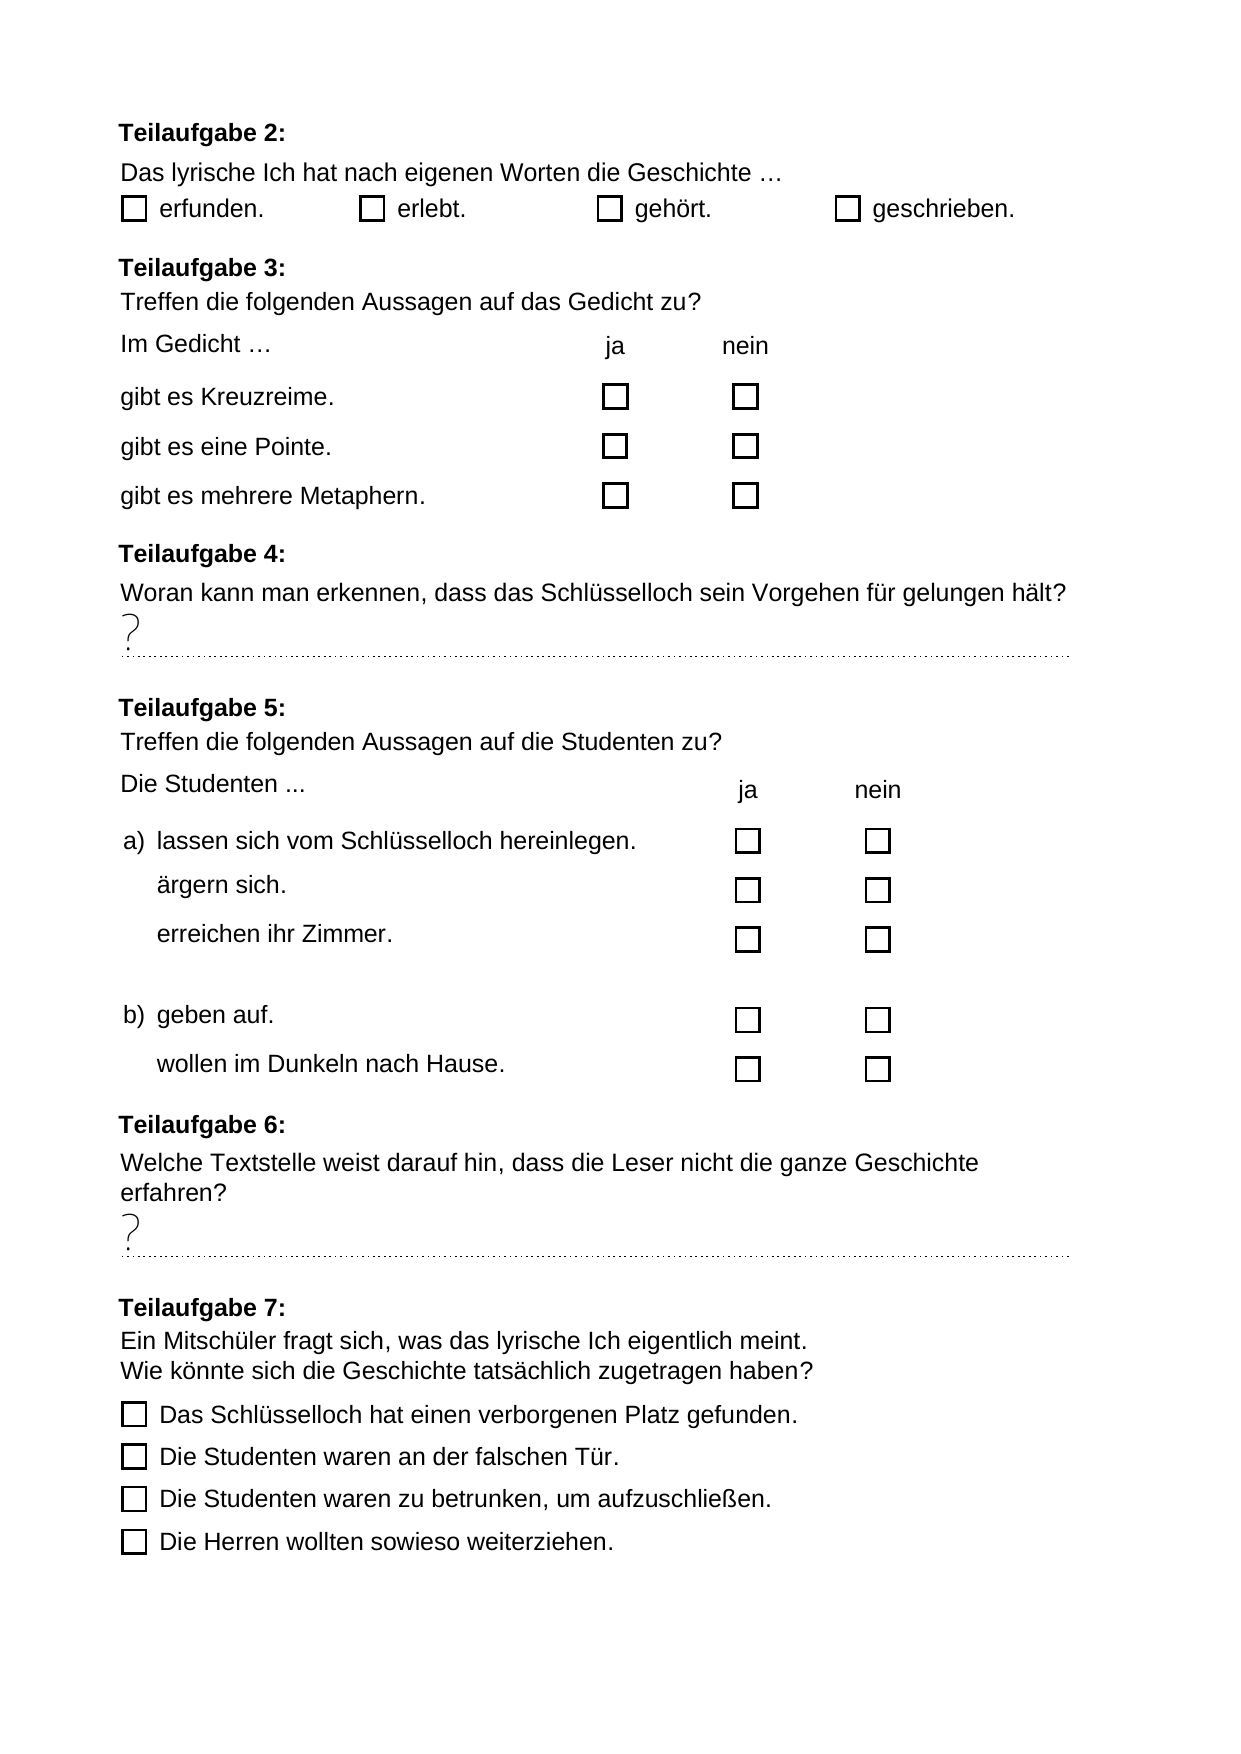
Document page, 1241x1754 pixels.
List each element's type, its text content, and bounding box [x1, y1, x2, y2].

text Teilaufgabe 2: [118, 118, 1122, 147]
text Teilaufgabe 6: [118, 1110, 1122, 1138]
text Teilaufgabe 3: [118, 253, 1122, 281]
text Teilaufgabe 4: [118, 539, 1122, 568]
text Teilaufgabe 5: [118, 693, 1122, 721]
text Teilaufgabe 7: [118, 1292, 1122, 1321]
